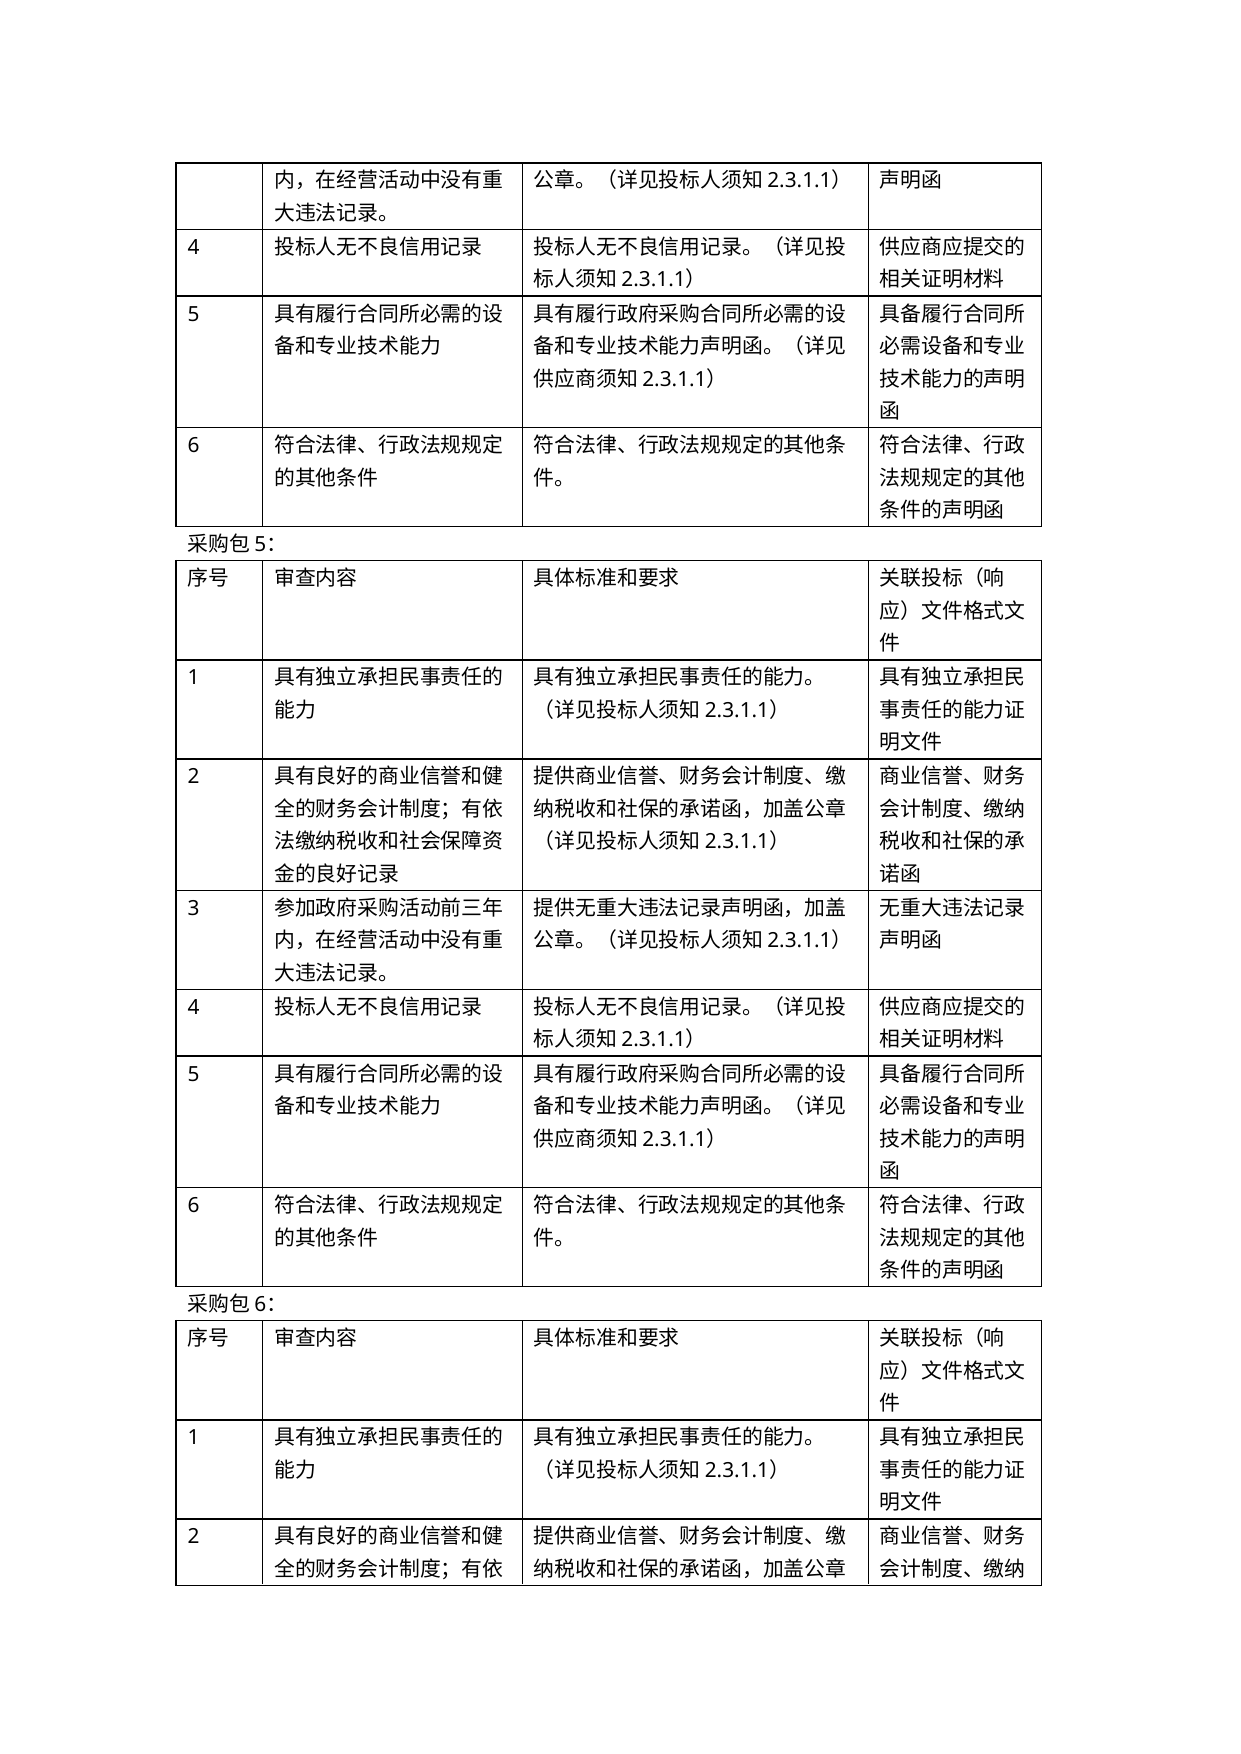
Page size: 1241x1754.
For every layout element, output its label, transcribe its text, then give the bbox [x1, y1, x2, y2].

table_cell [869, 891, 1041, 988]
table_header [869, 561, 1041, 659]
text 采购包5： [187, 527, 1053, 560]
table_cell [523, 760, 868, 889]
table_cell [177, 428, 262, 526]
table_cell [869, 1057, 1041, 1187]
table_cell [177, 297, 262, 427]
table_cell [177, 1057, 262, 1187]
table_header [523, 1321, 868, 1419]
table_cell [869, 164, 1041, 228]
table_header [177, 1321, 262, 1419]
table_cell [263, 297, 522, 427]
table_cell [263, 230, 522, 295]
text 采购包6： [187, 1287, 1053, 1320]
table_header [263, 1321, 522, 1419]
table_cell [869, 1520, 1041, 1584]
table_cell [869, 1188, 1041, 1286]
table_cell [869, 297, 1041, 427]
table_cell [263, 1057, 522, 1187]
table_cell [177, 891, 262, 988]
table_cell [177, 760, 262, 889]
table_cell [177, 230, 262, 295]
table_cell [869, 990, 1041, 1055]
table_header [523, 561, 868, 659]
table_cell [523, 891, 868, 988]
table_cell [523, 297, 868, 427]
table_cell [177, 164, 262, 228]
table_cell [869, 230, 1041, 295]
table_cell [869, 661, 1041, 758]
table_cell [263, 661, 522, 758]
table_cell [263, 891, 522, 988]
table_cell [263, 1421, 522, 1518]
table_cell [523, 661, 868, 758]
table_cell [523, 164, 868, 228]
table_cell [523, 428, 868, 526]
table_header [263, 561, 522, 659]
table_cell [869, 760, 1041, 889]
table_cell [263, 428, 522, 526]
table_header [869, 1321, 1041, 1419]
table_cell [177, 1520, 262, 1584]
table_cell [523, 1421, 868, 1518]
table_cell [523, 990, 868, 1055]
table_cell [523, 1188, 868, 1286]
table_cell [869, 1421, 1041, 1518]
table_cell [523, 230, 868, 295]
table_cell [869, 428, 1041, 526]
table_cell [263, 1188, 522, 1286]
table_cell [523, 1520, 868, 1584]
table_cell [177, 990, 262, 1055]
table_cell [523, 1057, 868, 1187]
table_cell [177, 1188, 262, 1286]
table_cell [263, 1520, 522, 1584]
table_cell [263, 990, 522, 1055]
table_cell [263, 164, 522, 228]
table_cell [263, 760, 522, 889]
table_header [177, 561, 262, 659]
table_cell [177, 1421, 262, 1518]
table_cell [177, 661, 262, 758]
